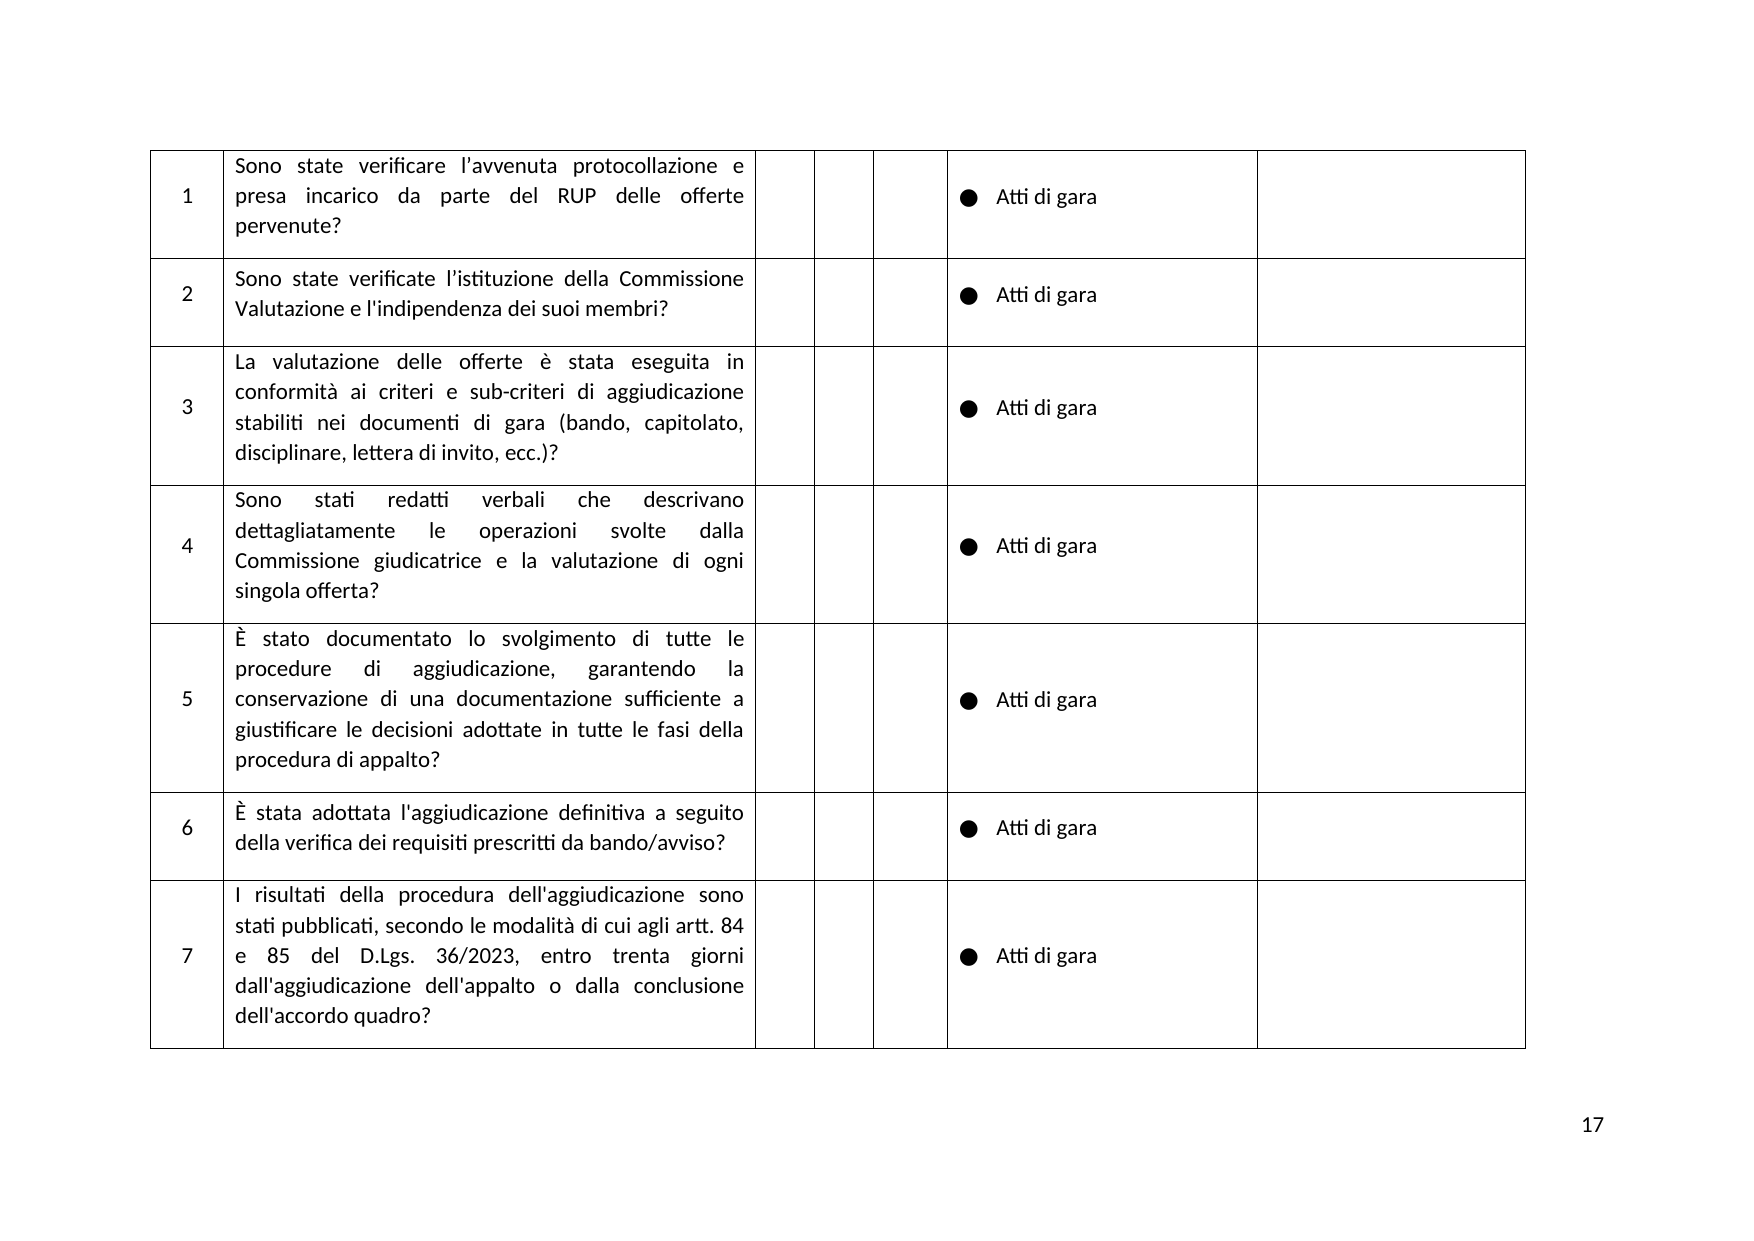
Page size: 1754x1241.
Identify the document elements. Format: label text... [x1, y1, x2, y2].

table_cell [874, 347, 947, 484]
table_cell [756, 347, 814, 484]
table_cell Atti di gara [948, 259, 1257, 346]
table_cell [1258, 624, 1525, 792]
table_cell È stato documentato lo svolgimento di tutte le procedure di aggiudicazione, garantendo la conservazione di una documentazione sufficiente a giustificare le decisioni adottate in tutte le fasi della procedura di appalto? [224, 624, 755, 792]
table_cell [756, 259, 814, 346]
table_cell [874, 151, 947, 258]
table_cell 1 [151, 151, 223, 258]
table_cell [756, 624, 814, 792]
table_cell [815, 793, 873, 879]
table_cell [1258, 486, 1525, 623]
table_cell [815, 624, 873, 792]
table_cell Atti di gara [948, 793, 1257, 879]
table_cell Atti di gara [948, 151, 1257, 258]
table_cell Sono state verificate l’istituzione della Commissione Valutazione e l'indipendenza dei suoi membri? [224, 259, 755, 346]
table_cell [874, 486, 947, 623]
table_cell Atti di gara [948, 347, 1257, 484]
table_cell 7 [151, 881, 223, 1048]
table_cell [815, 347, 873, 484]
table_cell 2 [151, 259, 223, 346]
table_cell I risultati della procedura dell'aggiudicazione sono stati pubblicati, secondo le modalità di cui agli artt. 84 e 85 del D.Lgs. 36/2023, entro trenta giorni dall'aggiudicazione dell'appalto o dalla conclusione dell'accordo quadro? [224, 881, 755, 1048]
table_cell [874, 259, 947, 346]
table_cell 3 [151, 347, 223, 484]
table_cell [756, 486, 814, 623]
table_cell [1258, 151, 1525, 258]
table_cell [1258, 793, 1525, 879]
table_cell Atti di gara [948, 486, 1257, 623]
table_cell [874, 881, 947, 1048]
table_cell [815, 881, 873, 1048]
table_cell [756, 793, 814, 879]
table_cell [1258, 259, 1525, 346]
table_cell [874, 624, 947, 792]
table_cell È stata adottata l'aggiudicazione definitiva a seguito della verifica dei requisiti prescritti da bando/avviso? [224, 793, 755, 879]
table_cell La valutazione delle offerte è stata eseguita in conformità ai criteri e sub-criteri di aggiudicazione stabiliti nei documenti di gara (bando, capitolato, disciplinare, lettera di invito, ecc.)? [224, 347, 755, 484]
table_cell [874, 793, 947, 879]
table_cell [756, 151, 814, 258]
table_cell Sono state verificare l’avvenuta protocollazione e presa incarico da parte del RUP delle offerte pervenute? [224, 151, 755, 258]
table_cell 6 [151, 793, 223, 879]
table_cell [1258, 347, 1525, 484]
table_cell [815, 151, 873, 258]
table_cell [815, 259, 873, 346]
table_cell 4 [151, 486, 223, 623]
table_cell 5 [151, 624, 223, 792]
table_cell [815, 486, 873, 623]
table_cell [1258, 881, 1525, 1048]
table_cell [756, 881, 814, 1048]
table_cell Sono stati redatti verbali che descrivano dettagliatamente le operazioni svolte dalla Commissione giudicatrice e la valutazione di ogni singola offerta? [224, 486, 755, 623]
table_cell Atti di gara [948, 624, 1257, 792]
table_cell Atti di gara [948, 881, 1257, 1048]
